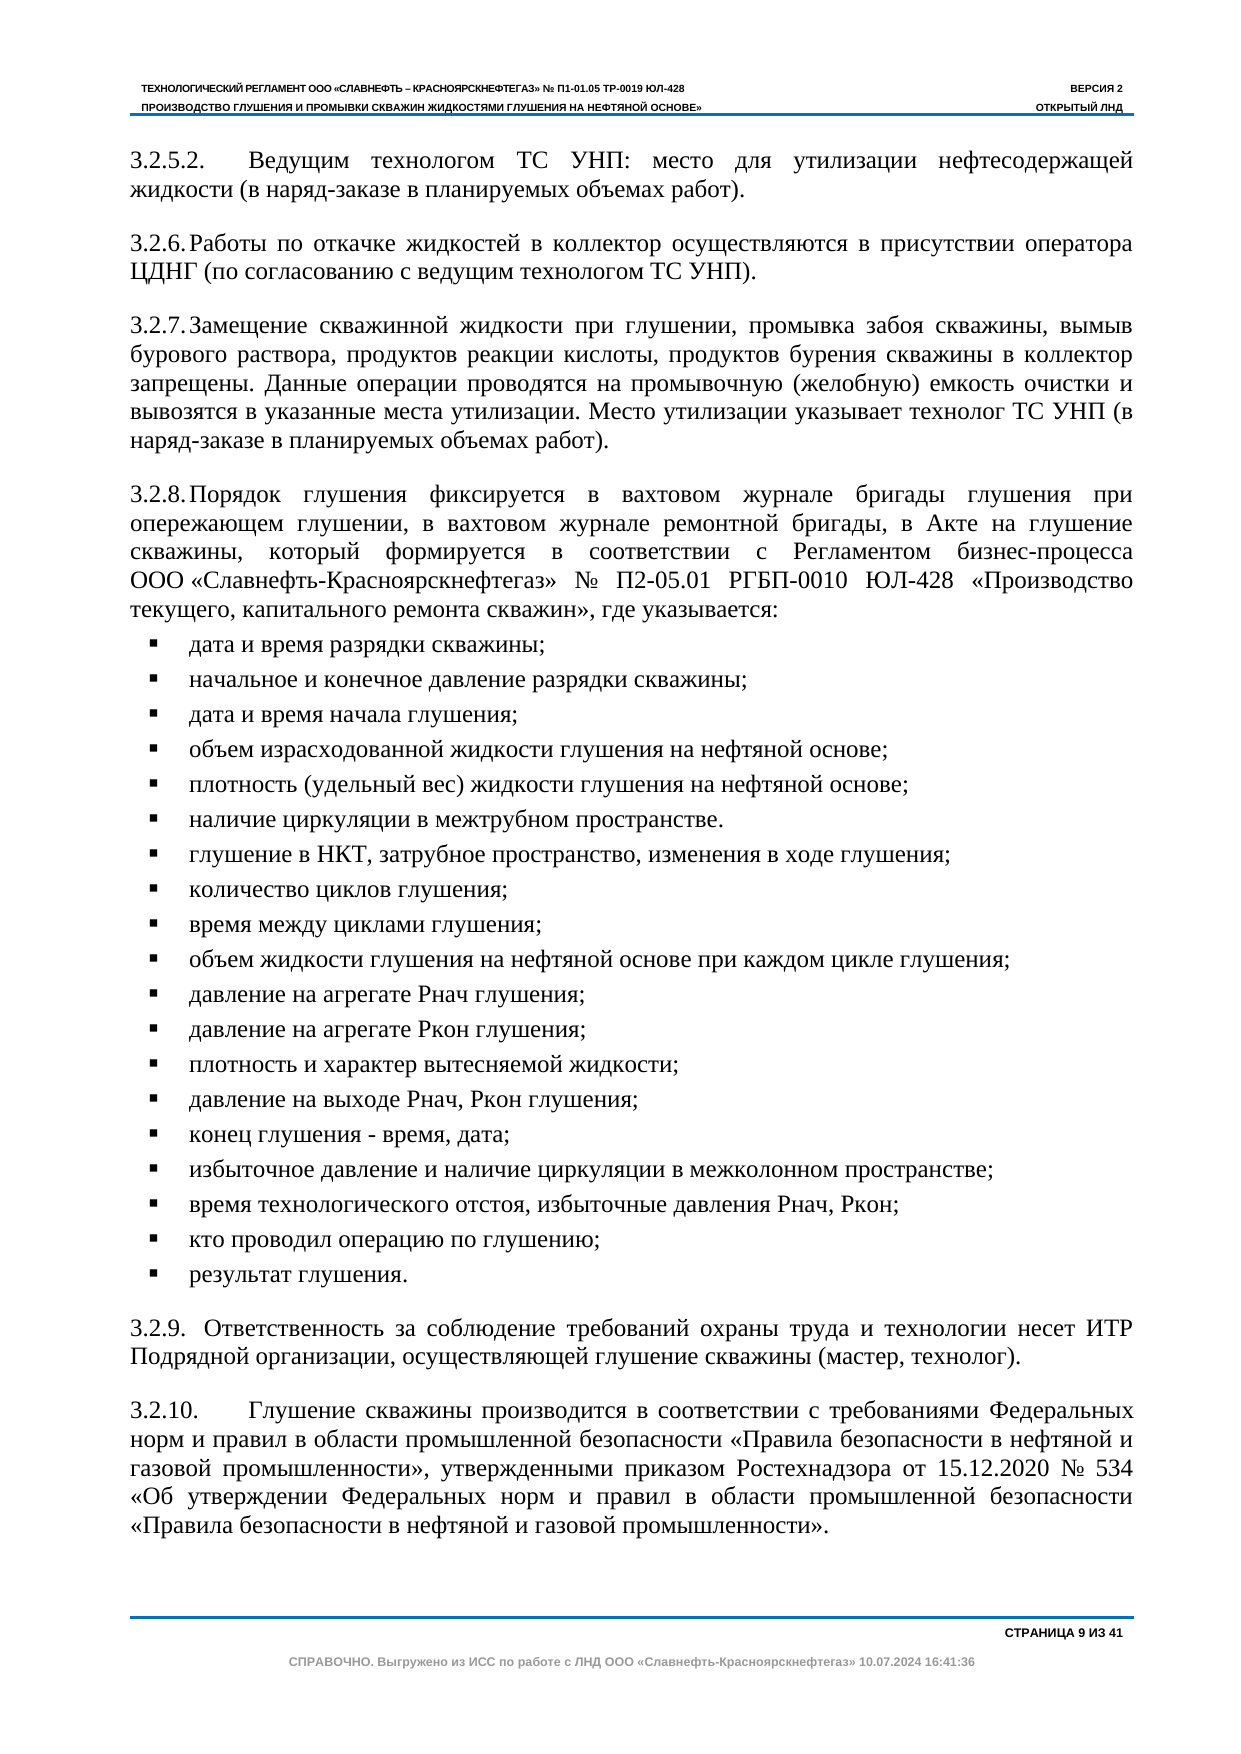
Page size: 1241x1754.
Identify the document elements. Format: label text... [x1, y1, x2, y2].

list результат глушения. [148, 1259, 1134, 1288]
list плотность и характер вытесняемой жидкости; [148, 1049, 1134, 1078]
list Работы по откачке жидкостей в коллектор осуществляются в присутствии оператора ЦДНГ (по согласованию с ведущим технологом ТС УНП). [130, 228, 1134, 285]
list кто проводил операцию по глушению; [148, 1224, 1134, 1253]
list время технологического отстоя, избыточные давления Рнач, Ркон; [148, 1189, 1134, 1218]
list начальное и конечное давление разрядки скважины; [148, 664, 1134, 693]
list объем израсходованной жидкости глушения на нефтяной основе; [148, 734, 1134, 763]
list дата и время начала глушения; [148, 699, 1134, 728]
list количество циклов глушения; [148, 874, 1134, 903]
list конец глушения - время, дата; [148, 1119, 1134, 1148]
list объем жидкости глушения на нефтяной основе при каждом цикле глушения; [148, 944, 1134, 973]
list давление на агрегате Ркон глушения; [148, 1014, 1134, 1043]
list Ведущим технологом ТС УНП: место для утилизации нефтесодержащей жидкости (в наряд-заказе в планируемых объемах работ). [130, 145, 1134, 203]
list давление на агрегате Рнач глушения; [148, 979, 1134, 1008]
list Замещение скважинной жидкости при глушении, промывка забоя скважины, вымыв бурового раствора, продуктов реакции кислоты, продуктов бурения скважины в коллектор запрещены. Данные операции проводятся на промывочную (желобную) емкость очистки и вывозятся в указанные места утилизации. Место утилизации указывает технолог ТС УНП (в наряд-заказе в планируемых объемах работ). [130, 310, 1134, 454]
list Глушение скважины производится в соответствии с требованиями Федеральных норм и правил в области промышленной безопасности «Правила безопасности в нефтяной и газовой промышленности», утвержденными приказом Ростехнадзора от 15.12.2020 № 534 «Об утверждении Федеральных норм и правил в области промышленной безопасности «Правила безопасности в нефтяной и газовой промышленности». [130, 1395, 1134, 1539]
list дата и время разрядки скважины; [148, 629, 1134, 658]
text 3.2.9. Ответственность за соблюдение требований охраны труда и технологии несет ИТР Подрядной организации, осуществляющей глушение скважины (мастер, технолог). [130, 1313, 1134, 1370]
text 3.2.8. Порядок глушения фиксируется в вахтовом журнале бригады глушения при опережающем глушении, в вахтовом журнале ремонтной бригады, в Акте на глушение скважины, который формируется в соответствии с Регламентом бизнес-процесса ООО «Славнефть-Красноярскнефтегаз» № П2-05.01 РГБП-0010 ЮЛ-428 «Производство текущего, капитального ремонта скважин», где указывается: [130, 479, 1134, 623]
list наличие циркуляции в межтрубном пространстве. [148, 804, 1134, 833]
list избыточное давление и наличие циркуляции в межколонном пространстве; [148, 1154, 1134, 1183]
list плотность (удельный вес) жидкости глушения на нефтяной основе; [148, 769, 1134, 798]
list глушение в НКТ, затрубное пространство, изменения в ходе глушения; [148, 839, 1134, 868]
list давление на выходе Рнач, Ркон глушения; [148, 1084, 1134, 1113]
list время между циклами глушения; [148, 909, 1134, 938]
